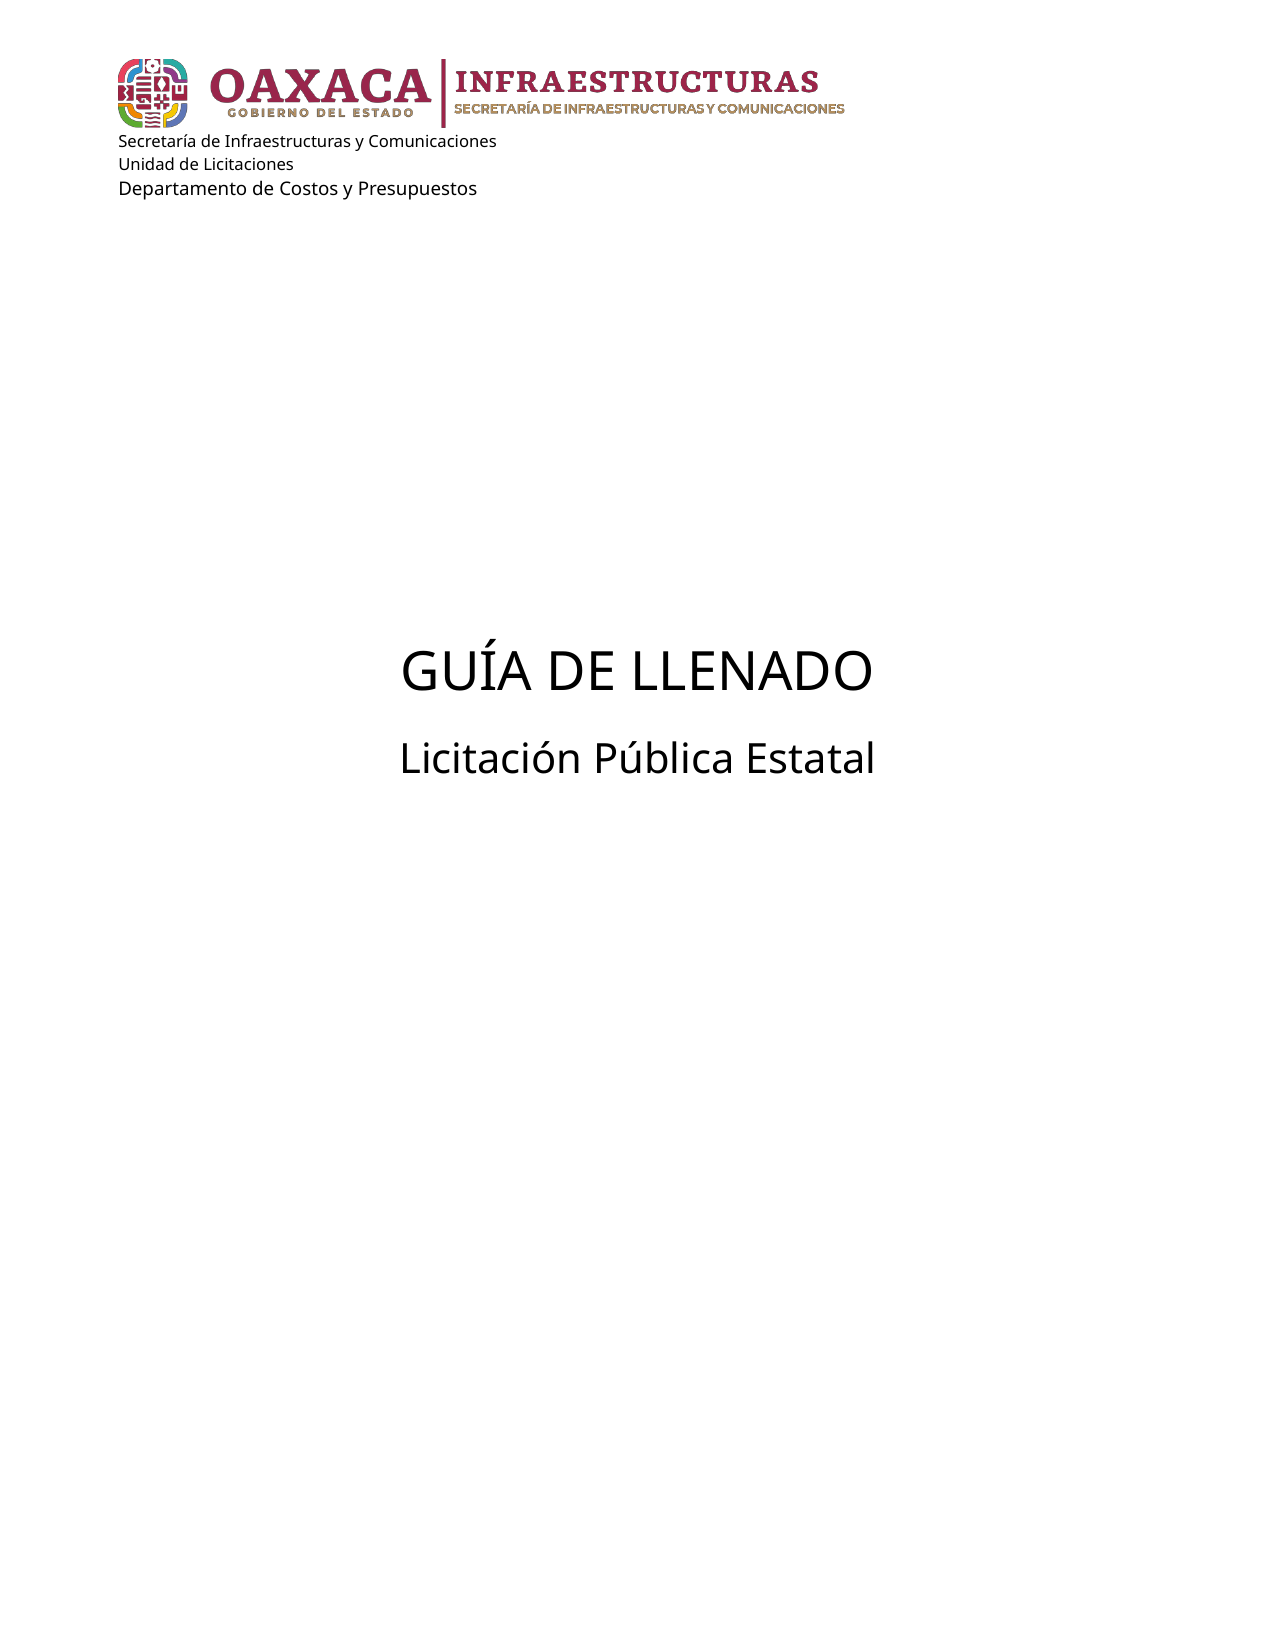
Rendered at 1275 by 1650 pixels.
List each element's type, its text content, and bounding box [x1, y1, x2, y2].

text Licitación Pública Estatal [118, 729, 1157, 786]
picture [118, 59, 868, 130]
text GUÍA DE LLENADO [118, 632, 1157, 706]
